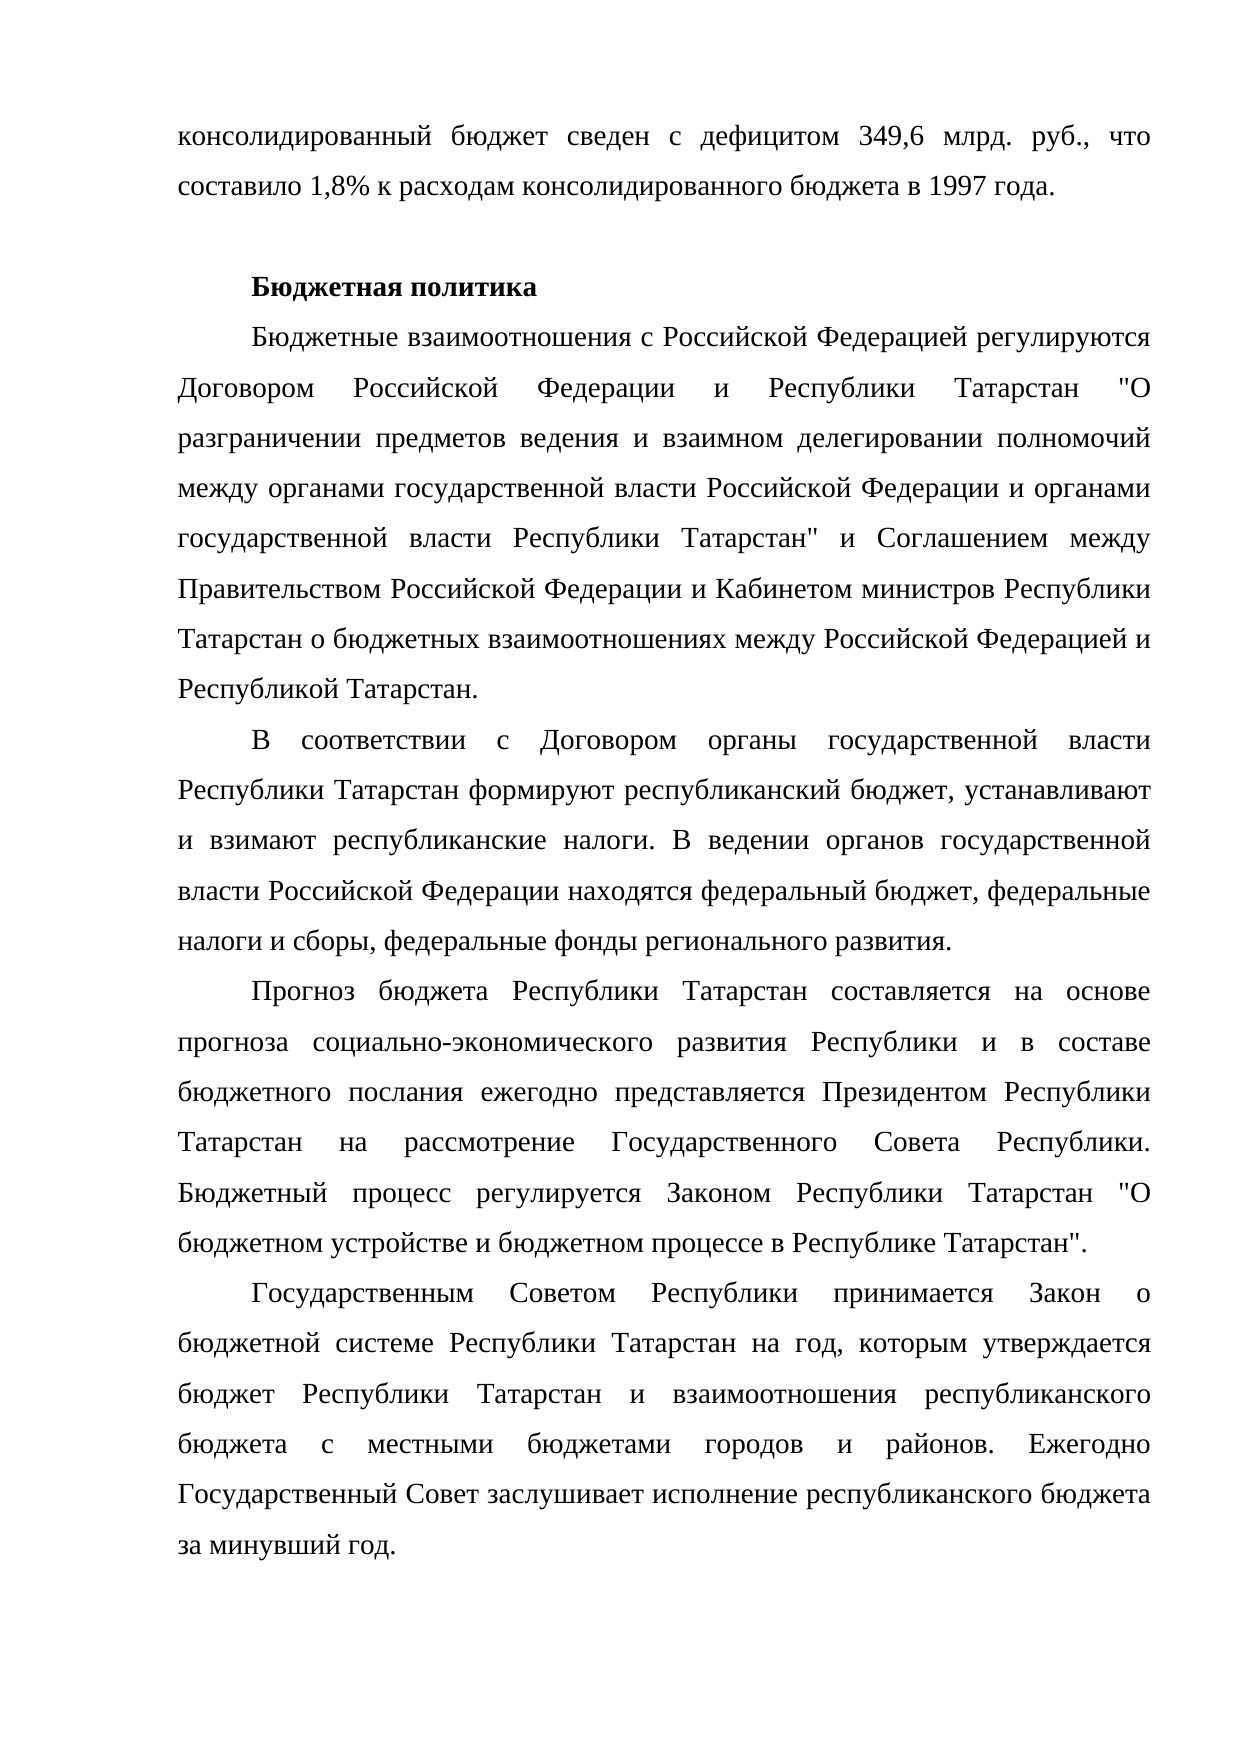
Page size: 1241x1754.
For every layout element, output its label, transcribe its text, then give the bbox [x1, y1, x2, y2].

subtitle Бюджетная политика [177, 269, 1152, 303]
text В соответствии с Договором органы государственной власти Республики Татарстан формируют республиканский бюджет, устанавливают и взимают республиканские налоги. В ведении органов государственной власти Российской Федерации находятся федеральный бюджет, федеральные налоги и сборы, федеральные фонды регионального развития. [177, 722, 1152, 957]
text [177, 118, 1152, 202]
text Бюджетные взаимоотношения с Российской Федерацией регулируются Договором Российской Федерации и Республики Татарстан "О разграничении предметов ведения и взаимном делегировании полномочий между органами государственной власти Российской Федерации и органами государственной власти Республики Татарстан" и Соглашением между Правительством Российской Федерации и Кабинетом министров Республики Татарстан о бюджетных взаимоотношениях между Российской Федерацией и Республикой Татарстан. [177, 319, 1152, 705]
text Государственным Советом Республики принимается Закон о бюджетной системе Республики Татарстан на год, которым утверждается бюджет Республики Татарстан и взаимоотношения республиканского бюджета с местными бюджетами городов и районов. Ежегодно Государственный Совет заслушивает исполнение республиканского бюджета за минувший год. [177, 1275, 1152, 1560]
text Прогноз бюджета Республики Татарстан составляется на основе прогноза социально-экономического развития Республики и в составе бюджетного послания ежегодно представляется Президентом Республики Татарстан на рассмотрение Государственного Совета Республики. Бюджетный процесс регулируется Законом Республики Татарстан "О бюджетном устройстве и бюджетном процессе в Республике Татарстан". [177, 973, 1152, 1258]
